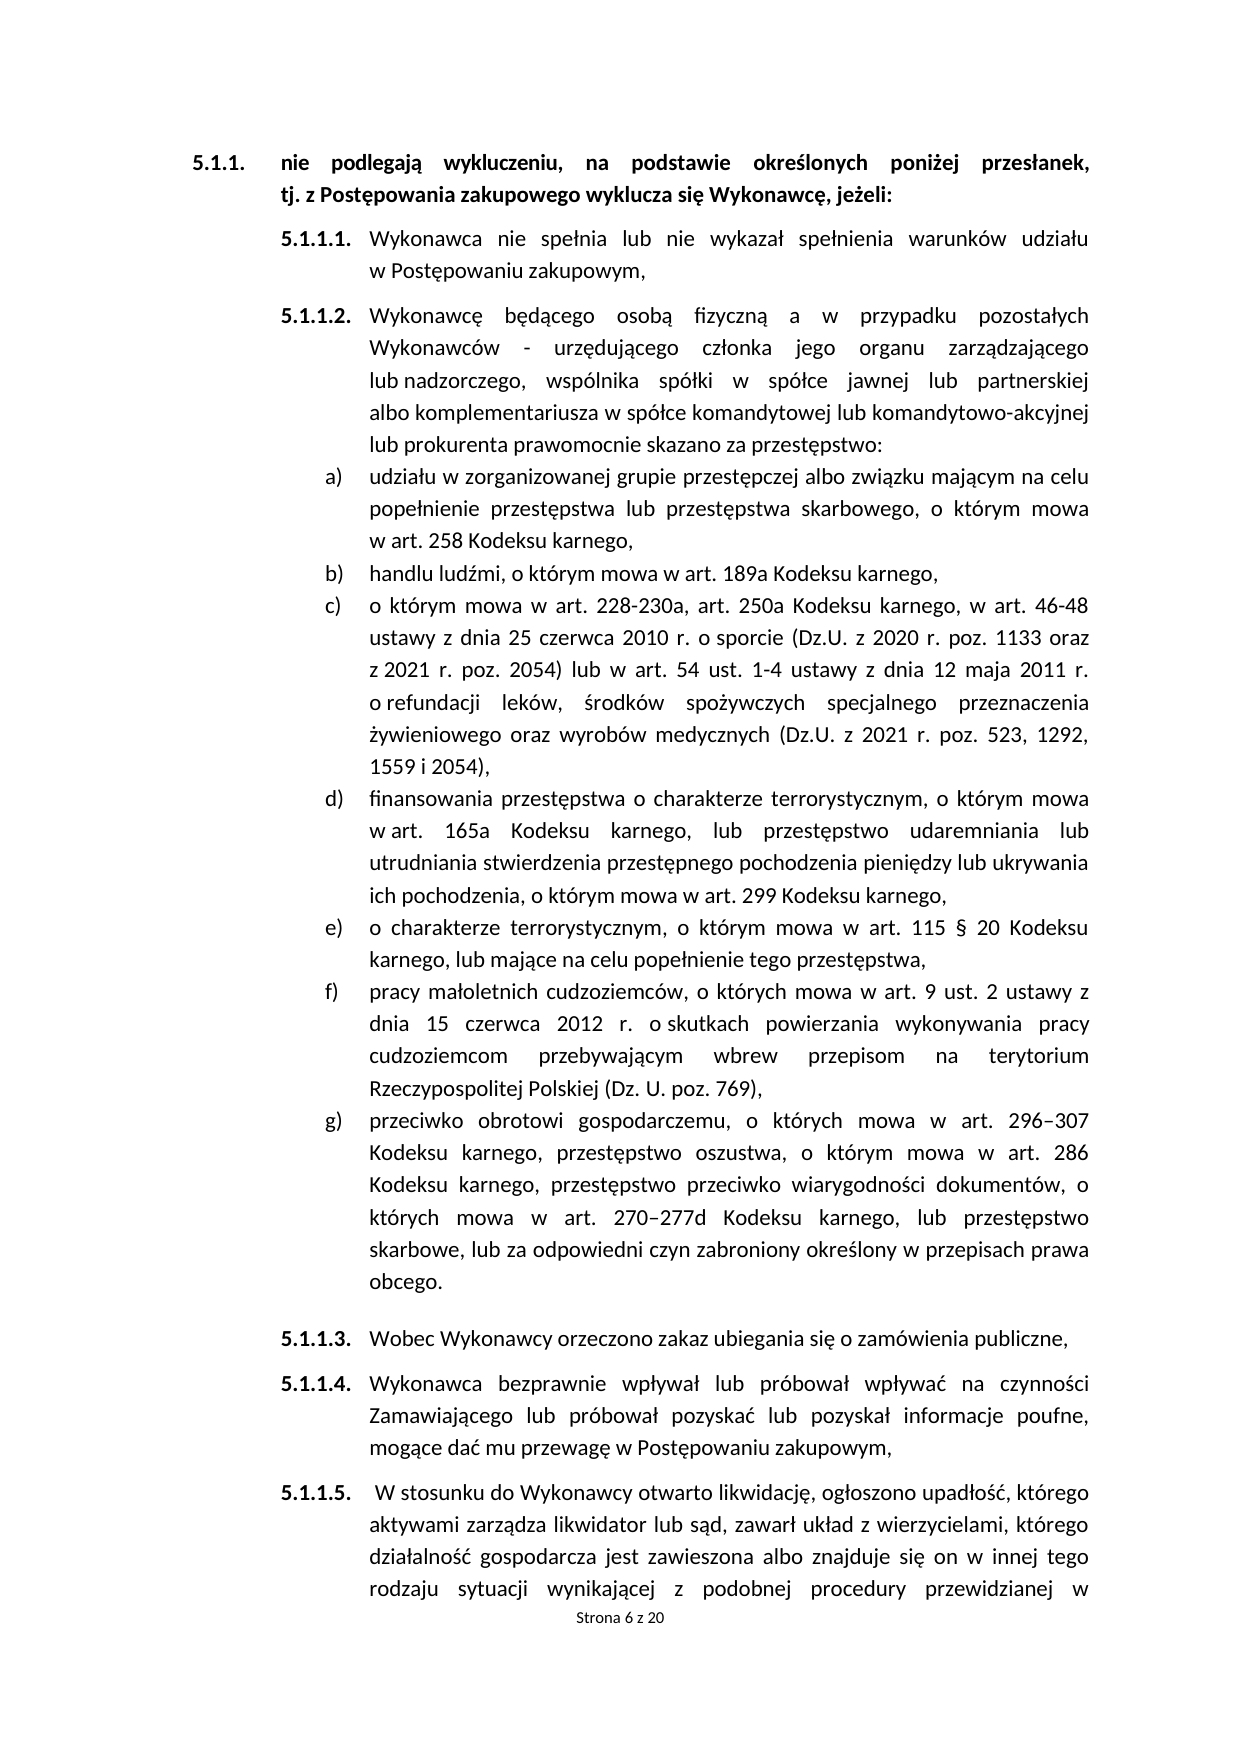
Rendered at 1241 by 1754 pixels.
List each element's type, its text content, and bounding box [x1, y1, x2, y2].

list o charakterze terrorystycznym, o którym mowa w art. 115 § 20 Kodeksu karnego, lub mające na celu popełnienie tego przestępstwa, [325, 913, 1090, 973]
list Wobec Wykonawcy orzeczono zakaz ubiegania się o zamówienia publiczne, [281, 1324, 1090, 1352]
list Wykonawcę będącego osobą fizyczną a w przypadku pozostałych Wykonawców - urzędującego członka jego organu zarządzającego lub nadzorczego, wspólnika spółki w spółce jawnej lub partnerskiej albo komplementariusza w spółce komandytowej lub komandytowo-akcyjnej lub prokurenta prawomocnie skazano za przestępstwo: [281, 301, 1090, 458]
list nie podlegają wykluczeniu, na podstawie określonych poniżej przesłanek, tj. z Postępowania zakupowego wyklucza się Wykonawcę, jeżeli: [192, 148, 1090, 208]
list udziału w zorganizowanej grupie przestępczej albo związku mającym na celu popełnienie przestępstwa lub przestępstwa skarbowego, o którym mowa w art. 258 Kodeksu karnego, [325, 462, 1090, 555]
list Wykonawca bezprawnie wpływał lub próbował wpływać na czynności Zamawiającego lub próbował pozyskać lub pozyskał informacje poufne, mogące dać mu przewagę w Postępowaniu zakupowym, [281, 1369, 1090, 1461]
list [281, 1478, 1090, 1602]
list Wykonawca nie spełnia lub nie wykazał spełnienia warunków udziału w Postępowaniu zakupowym, [281, 224, 1090, 285]
list handlu ludźmi, o którym mowa w art. 189a Kodeksu karnego, [325, 559, 1090, 587]
list o którym mowa w art. 228-230a, art. 250a Kodeksu karnego, w art. 46-48 ustawy z dnia 25 czerwca 2010 r. o sporcie (Dz.U. z 2020 r. poz. 1133 oraz z 2021 r. poz. 2054) lub w art. 54 ust. 1-4 ustawy z dnia 12 maja 2011 r. o refundacji leków, środków spożywczych specjalnego przeznaczenia żywieniowego oraz wyrobów medycznych (Dz.U. z 2021 r. poz. 523, 1292, 1559 i 2054), [325, 591, 1090, 780]
list finansowania przestępstwa o charakterze terrorystycznym, o którym mowa w art. 165a Kodeksu karnego, lub przestępstwo udaremniania lub utrudniania stwierdzenia przestępnego pochodzenia pieniędzy lub ukrywania ich pochodzenia, o którym mowa w art. 299 Kodeksu karnego, [325, 784, 1090, 909]
list pracy małoletnich cudzoziemców, o których mowa w art. 9 ust. 2 ustawy z dnia 15 czerwca 2012 r. o skutkach powierzania wykonywania pracy cudzoziemcom przebywającym wbrew przepisom na terytorium Rzeczypospolitej Polskiej (Dz. U. poz. 769), [325, 977, 1090, 1102]
list przeciwko obrotowi gospodarczemu, o których mowa w art. 296–307 Kodeksu karnego, przestępstwo oszustwa, o którym mowa w art. 286 Kodeksu karnego, przestępstwo przeciwko wiarygodności dokumentów, o których mowa w art. 270–277d Kodeksu karnego, lub przestępstwo skarbowe, lub za odpowiedni czyn zabroniony określony w przepisach prawa obcego. [325, 1106, 1090, 1295]
